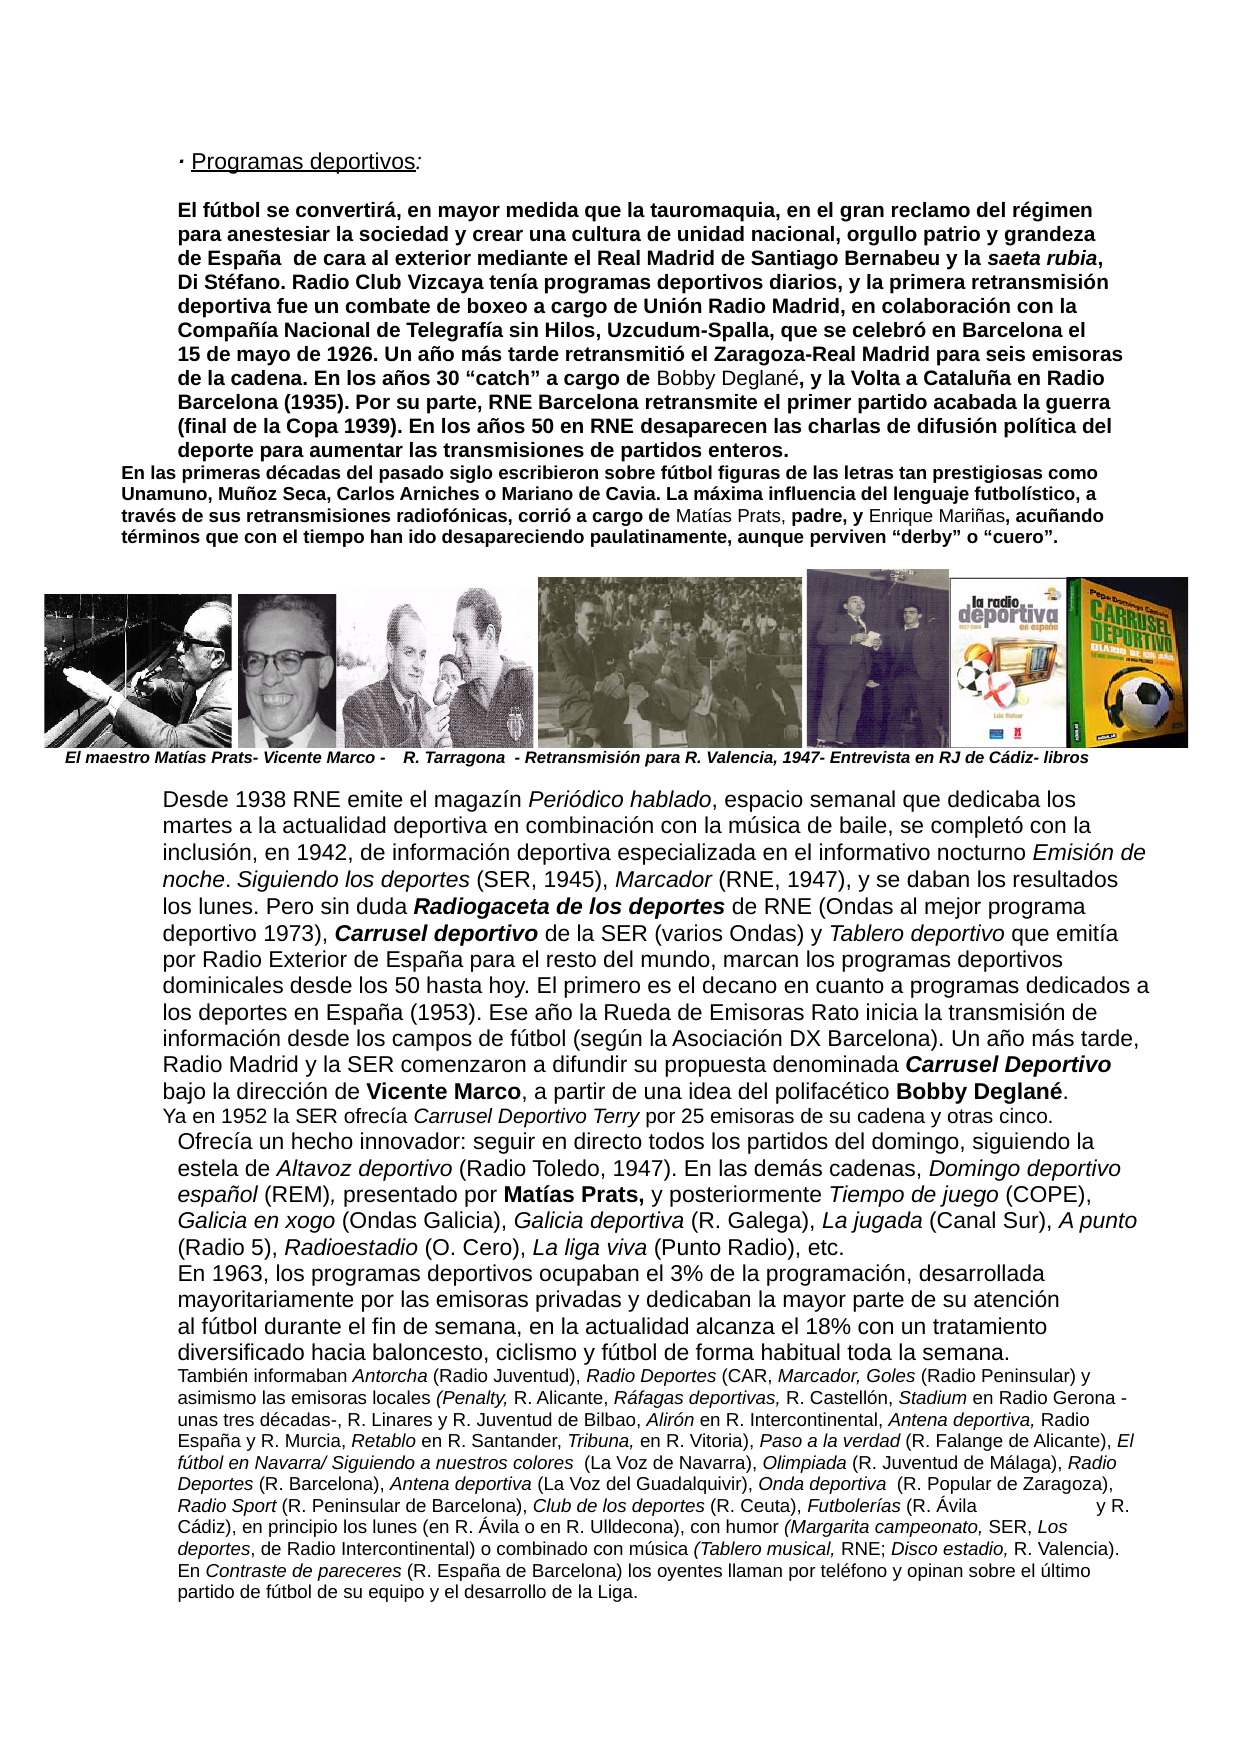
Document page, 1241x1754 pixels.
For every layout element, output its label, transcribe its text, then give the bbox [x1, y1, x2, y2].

text También informaban Antorcha (Radio Juventud), Radio Deportes (CAR, Marcador, Goles (Radio Peninsular) y asimismo las emisoras locales (Penalty, R. Alicante, Ráfagas deportivas, R. Castellón, Stadium en Radio Gerona -unas tres décadas-, R. Linares y R. Juventud de Bilbao, Alirón en R. Intercontinental, Antena deportiva, Radio España y R. Murcia, Retablo en R. Santander, Tribuna, en R. Vitoria), Paso a la verdad (R. Falange de Alicante), El fútbol en Navarra/ Siguiendo a nuestros colores ( de Navarra), Olimpiada (R. Juventud de Málaga), Radio Deportes (R. Barcelona), Antena deportiva ( del Guadalquivir), Onda deportiva (R. Popular de Zaragoza), Radio Sport (R. Peninsular de Barcelona), Club de los deportes (R. Ceuta), Futbolerías (R. Ávila y R. Cádiz), en principio los lunes (en R. Ávila o en R. Ulldecona), con humor (Margarita campeonato, SER, Los deportes, de Radio Intercontinental) o combinado con música (Tablero musical, RNE; Disco estadio, R. Valencia). En Contraste de pareceres (R. España de Barcelona) los oyentes llaman por teléfono y opinan sobre el último partido de fútbol de su equipo y el desarrollo de [177, 1365, 1135, 1602]
text El fútbol se convertirá, en mayor medida que la tauromaquia, en el gran reclamo del régimen para anestesiar la sociedad y crear una cultura de unidad nacional, orgullo patrio y grandeza de España de cara al exterior mediante el Real Madrid de Santiago Bernabeu y la saeta rubia, Di Stéfano. Radio Club Vizcaya tenía programas deportivos diarios, y la primera retransmisión deportiva fue un combate de boxeo a cargo de Unión Radio Madrid, en colaboración con de Telegrafía sin Hilos, Uzcudum-Spalla, que se celebró en Barcelona el 15 de mayo de 1926. Un año más tarde retransmitió el Zaragoza-Real Madrid para seis emisoras de la cadena. En los años 30 “catch” a cargo de Bobby Deglané, y a Cataluña en Radio Barcelona (1935). Por su parte, RNE Barcelona retransmite el primer partido acabada la guerra (final de 1939). En los años 50 en RNE desaparecen las charlas de difusión política del deporte para aumentar las transmisiones de partidos enteros. [177, 198, 1133, 462]
picture [806, 569, 1189, 748]
picture [238, 588, 534, 748]
text El maestro Matías Prats- Vicente Marco - R. Tarragona - Retransmisión para R. Valencia, 1947- Entrevista en RJ de Cádiz- libros [65, 747, 1167, 767]
text Desde 1938 RNE emite el magazín Periódico hablado, espacio semanal que dedicaba los martes a la actualidad deportiva en combinación con la música de baile, se completó con la inclusión, en 1942, de información deportiva especializada en el informativo nocturno Emisión de noche. Siguiendo los deportes (SER, 1945), Marcador (RNE, 1947), y se daban los resultados los lunes. Pero sin duda Radiogaceta de los deportes de RNE (Ondas al mejor programa deportivo 1973), Carrusel deportivo de (varios Ondas) y Tablero deportivo que emitía por Radio Exterior de España para el resto del mundo, marcan los programas deportivos dominicales desde los 50 hasta hoy. El primero es el decano en cuanto a programas dedicados a los deportes en España (1953). Ese año de Emisoras Rato inicia la transmisión de información desde los campos de fútbol (según Barcelona). Un año más tarde, Radio Madrid y comenzaron a difundir su propuesta denominada Carrusel Deportivo bajo la dirección de Vicente Marco, a partir de una idea del polifacético Bobby Deglané. [162, 786, 1150, 1104]
text En 1963, los programas deportivos ocupaban el 3% de la programación, desarrollada mayoritariamente por las emisoras privadas y dedicaban la mayor parte de su atención al fútbol durante el fin de semana, en la actualidad alcanza el 18% con un tratamiento diversificado hacia baloncesto, ciclismo y fútbol de forma habitual toda la semana. [177, 1260, 1135, 1365]
text · Programas deportivos: [177, 148, 1063, 174]
picture [538, 577, 803, 748]
text En las primeras décadas del pasado siglo escribieron sobre fútbol figuras de las letras tan prestigiosas como Unamuno, Muñoz Seca, Carlos Arniches o Mariano de Cavia. La máxima influencia del lenguaje futbolístico, a través de sus retransmisiones radiofónicas, corrió a cargo de Matías Prats, padre, y Enrique Mariñas, acuñando términos que con el tiempo han ido desapareciendo paulatinamente, aunque perviven “derby” o “cuero”. [121, 462, 1133, 548]
picture [44, 594, 232, 748]
text Ya en 1952 la SER ofrecía Carrusel Deportivo Terry por 25 emisoras de su cadena y otras cinco. [162, 1104, 1150, 1128]
text Ofrecía un hecho innovador: seguir en directo todos los partidos del domingo, siguiendo la estela de Altavoz deportivo (Radio Toledo, 1947). En las demás cadenas, Domingo deportivo español (REM), presentado por Matías Prats, y posteriormente Tiempo de juego (COPE), Galicia en xogo (Ondas Galicia), Galicia deportiva (R. Galega), La jugada (Canal Sur), A punto (Radio 5), Radioestadio (O. Cero), La liga viva (Punto Radio), etc. [177, 1128, 1150, 1260]
